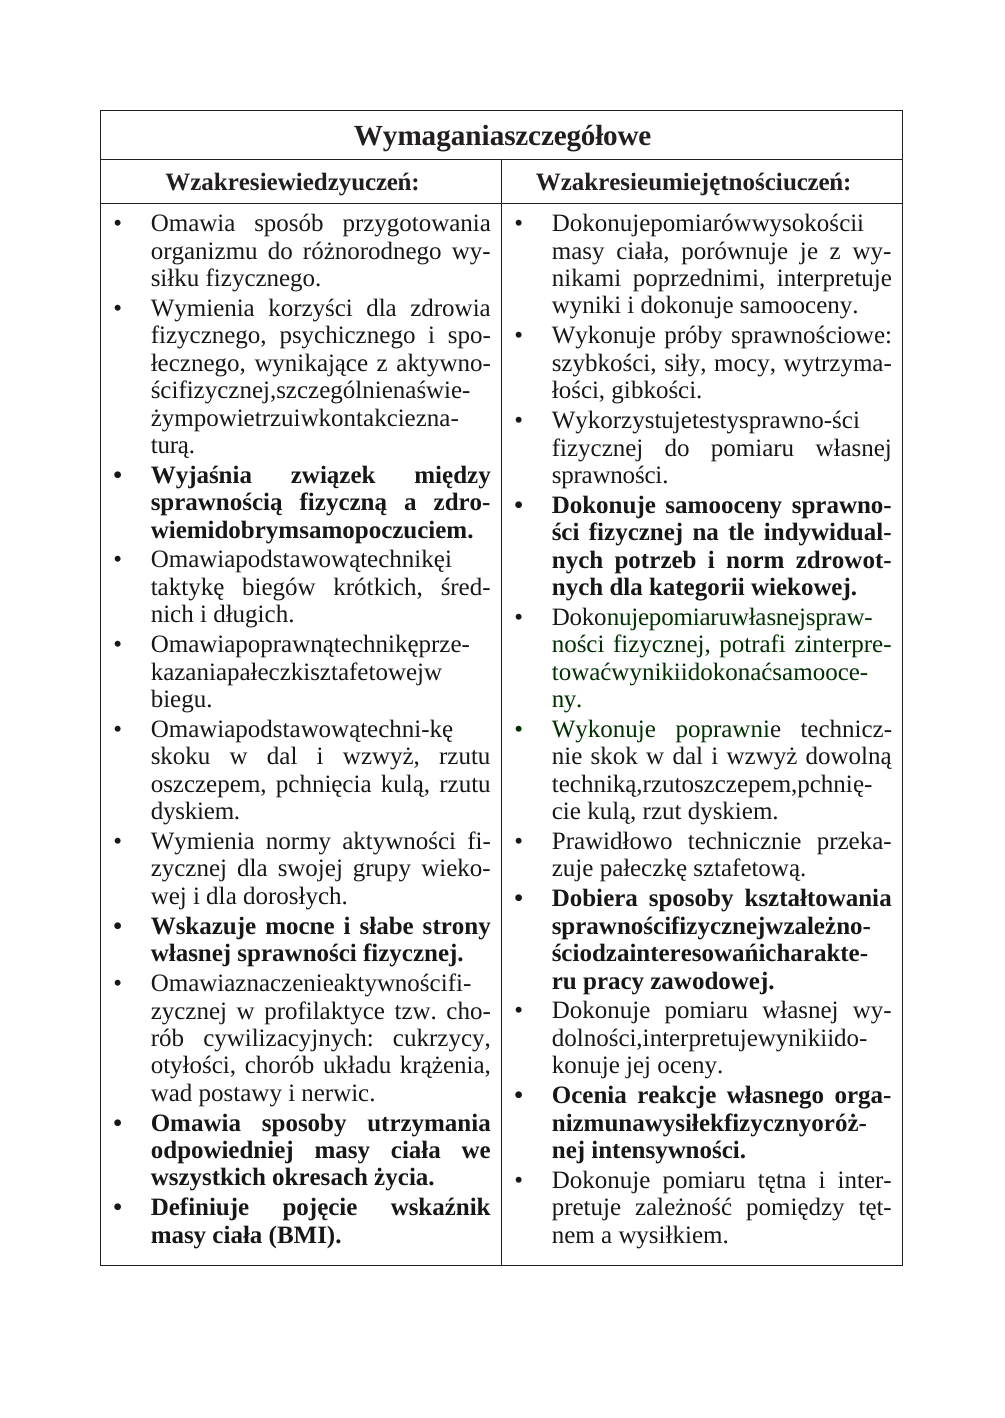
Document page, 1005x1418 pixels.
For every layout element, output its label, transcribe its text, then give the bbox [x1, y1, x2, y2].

table_cell Wzakresieumiejętnościuczeń: [502, 160, 902, 203]
table_cell Omawia sposób przygotowania organizmu do różnorodnego wy- siłku fizycznego. Wymienia korzyści dla zdrowia fizycznego, psychicznego i spo- łecznego, wynikające z aktywno- ścifizycznej,szczególnienaświe- żympowietrzuiwkontakciezna- turą. Wyjaśnia związek między sprawnością fizyczną a zdro- wiemidobrymsamopoczuciem. Omawiapodstawowątechnikęi taktykę biegów krótkich, śred- nich i długich. Omawiapoprawnątechnikęprze- kazaniapałeczkisztafetowejw biegu. Omawiapodstawowątechni-kę skoku w dal i wzwyż, rzutu oszczepem, pchnięcia kulą, rzutu dyskiem. Wymienia normy aktywności fi- zycznej dla swojej grupy wieko- wej i dla dorosłych. Wskazuje mocne i słabe strony własnej sprawności fizycznej. Omawiaznaczenieaktywnościfi- zycznej w profilaktyce tzw. cho- rób cywilizacyjnych: cukrzycy, otyłości, chorób układu krążenia, wad postawy i nerwic. Omawia sposoby utrzymania odpowiedniej masy ciała we wszystkich okresach życia. Definiuje pojęcie wskaźnik masy ciała (BMI). [101, 204, 501, 1264]
table_cell Dokonujepomiarówwysokościi masy ciała, porównuje je z wy- nikami poprzednimi, interpretuje wyniki i dokonuje samooceny. Wykonuje próby sprawnościowe: szybkości, siły, mocy, wytrzyma- łości, gibkości. Wykorzystujetestysprawno-ści fizycznej do pomiaru własnej sprawności. Dokonuje samooceny sprawno- ści fizycznej na tle indywidual- nych potrzeb i norm zdrowot- nych dla kategorii wiekowej. Dokonujepomiaruwłasnejspraw- ności fizycznej, potrafi zinterpre- towaćwynikiidokonaćsamooce- ny. Wykonuje poprawnie technicz- nie skok w dal i wzwyż dowolną techniką,rzutoszczepem,pchnię- cie kulą, rzut dyskiem. Prawidłowo technicznie przeka- zuje pałeczkę sztafetową. Dobiera sposoby kształtowania sprawnościfizycznejwzależno- ściodzainteresowańicharakte- ru pracy zawodowej. Dokonuje pomiaru własnej wy- dolności,interpretujewynikiido- konuje jej oceny. Ocenia reakcje własnego orga- nizmunawysiłekfizycznyoróż- nej intensywności. Dokonuje pomiaru tętna i inter- pretuje zależność pomiędzy tęt- nem a wysiłkiem. [502, 204, 902, 1264]
table_cell Wymaganiaszczegółowe [101, 111, 902, 158]
table_cell Wzakresiewiedzyuczeń: [101, 160, 501, 203]
